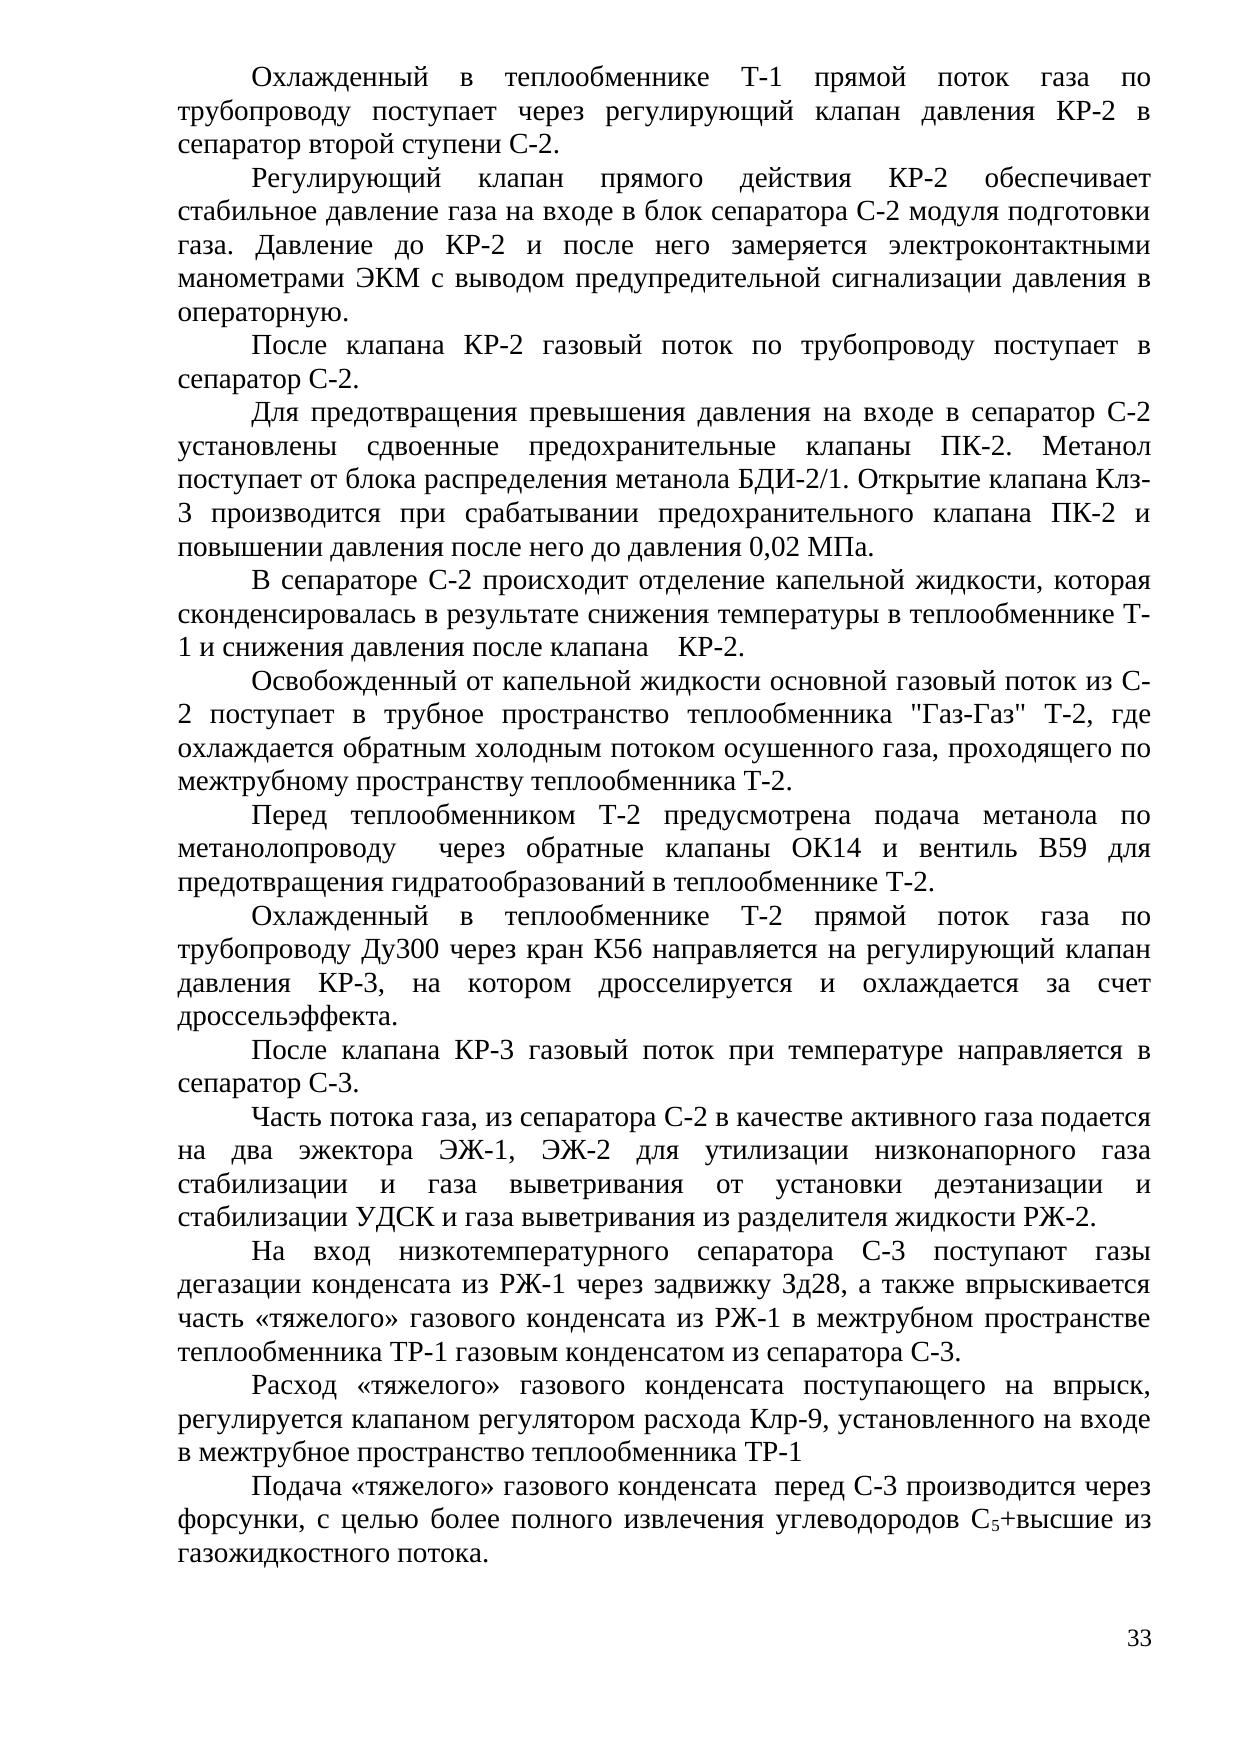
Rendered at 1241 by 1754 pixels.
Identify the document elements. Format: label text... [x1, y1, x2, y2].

text Часть потока газа, из сепаратора С-2 в качестве активного газа подается на два эжектора ЭЖ-1, ЭЖ-2 для утилизации низконапорного газа стабилизации и газа выветривания от установки деэтанизации и стабилизации УДСК и газа выветривания из разделителя жидкости РЖ-2. [177, 1099, 1152, 1233]
text Перед теплообменником Т-2 предусмотрена подача метанола по метанолопроводу через обратные клапаны ОК14 и вентиль В59 для предотвращения гидратообразований в теплообменнике Т-2. [177, 797, 1152, 898]
text После клапана КР-2 газовый поток по трубопроводу поступает в сепаратор С-2. [177, 327, 1152, 394]
text Охлажденный в теплообменнике Т-1 прямой поток газа по трубопроводу поступает через регулирующий клапан давления КР-2 в сепаратор второй ступени С-2. [177, 59, 1152, 160]
text После клапана КР-3 газовый поток при температуре направляется в сепаратор С-3. [177, 1032, 1152, 1099]
text Охлажденный в теплообменнике Т-2 прямой поток газа по трубопроводу Ду300 через кран К56 направляется на регулирующий клапан давления КР-3, на котором дросселируется и охлаждается за счет дроссельэффекта. [177, 898, 1152, 1032]
text Подача «тяжелого» газового конденсата перед С-3 производится через форсунки, с целью более полного извлечения углеводородов С5+высшие из газожидкостного потока. [177, 1468, 1152, 1568]
text Регулирующий клапан прямого действия КР-2 обеспечивает стабильное давление газа на входе в блок сепаратора С-2 модуля подготовки газа. Давление до КР-2 и после него замеряется электроконтактными манометрами ЭКМ с выводом предупредительной сигнализации давления в операторную. [177, 160, 1152, 327]
text Освобожденный от капельной жидкости основной газовый поток из С-2 поступает в трубное пространство теплообменника "Газ-Газ" Т-2, где охлаждается обратным холодным потоком осушенного газа, проходящего по межтрубному пространству теплообменника Т-2. [177, 663, 1152, 797]
text На вход низкотемпературного сепаратора С-3 поступают газы дегазации конденсата из РЖ-1 через задвижку Зд28, а также впрыскивается часть «тяжелого» газового конденсата из РЖ-1 в межтрубном пространстве теплообменника ТР-1 газовым конденсатом из сепаратора С-3. [177, 1233, 1152, 1367]
text В сепараторе С-2 происходит отделение капельной жидкости, которая сконденсировалась в результате снижения температуры в теплообменнике Т-1 и снижения давления после клапана КР-2. [177, 562, 1152, 663]
text Для предотвращения превышения давления на входе в сепаратор С-2 установлены сдвоенные предохранительные клапаны ПК-2. Метанол поступает от блока распределения метанола БДИ-2/1. Открытие клапана Клз-3 производится при срабатывании предохранительного клапана ПК-2 и повышении давления после него до давления 0,02 МПа. [177, 394, 1152, 562]
text Расход «тяжелого» газового конденсата поступающего на впрыск, регулируется клапаном регулятором расхода Клр-9, установленного на входе в межтрубное пространство теплообменника ТР-1 [177, 1367, 1152, 1468]
